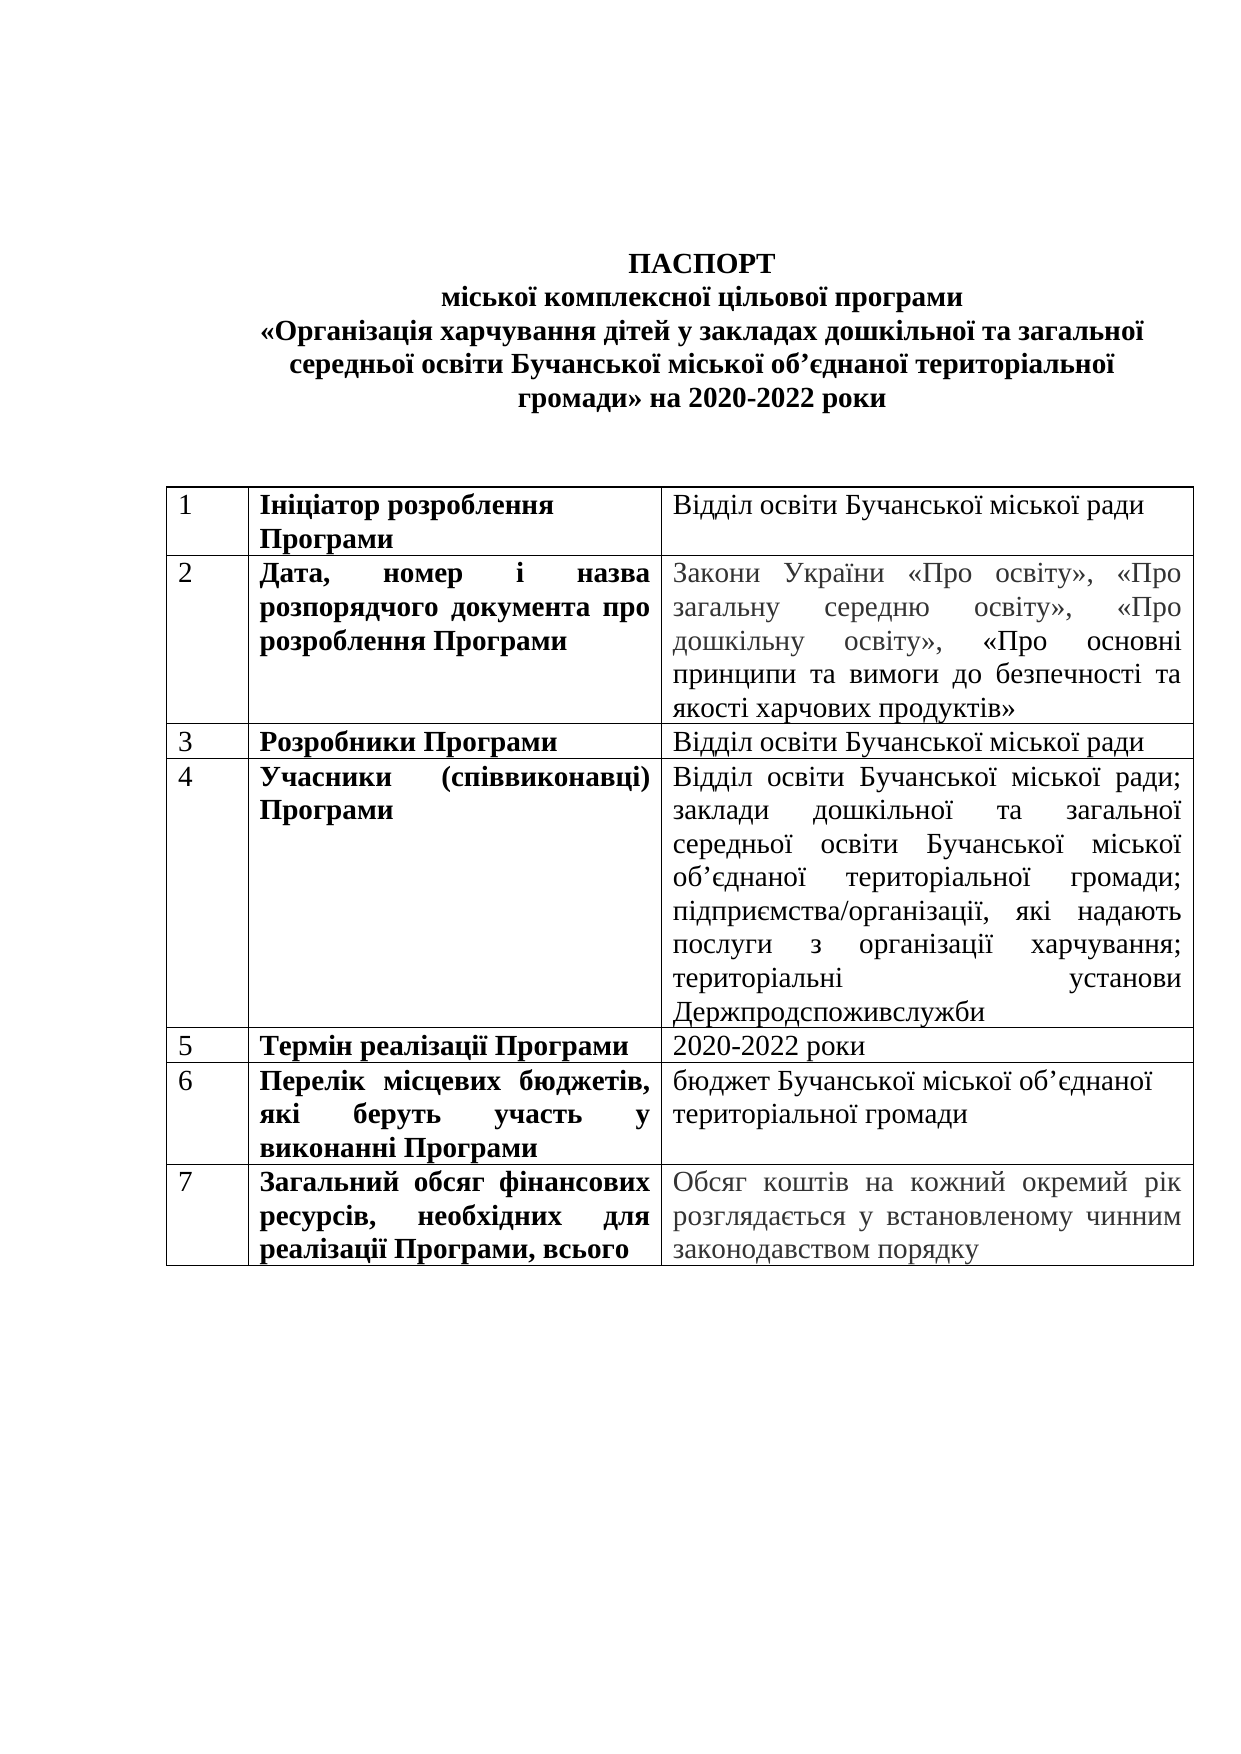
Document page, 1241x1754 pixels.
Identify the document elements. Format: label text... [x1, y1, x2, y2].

table_cell Розробники Програми [249, 724, 661, 758]
table_cell 7 [167, 1165, 248, 1265]
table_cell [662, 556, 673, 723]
table_cell Термін реалізації Програми [249, 1028, 661, 1062]
list міської комплексної цільової програми [252, 279, 1152, 313]
table_cell Відділ освіти Бучанської міської ради; заклади дошкільної та загальної середньої освіти Бучанської міської об’єднаної територіальної громади; підприємства/організації, які надають послуги з організації харчування; територіальні установи Держпродспоживслужби [662, 759, 1193, 1027]
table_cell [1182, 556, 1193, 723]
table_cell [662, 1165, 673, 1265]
table_header Ініціатор розроблення Програми [249, 488, 661, 554]
table_cell 2 [167, 556, 248, 723]
table_cell Перелік місцевих бюджетів, які беруть участь у виконанні Програми [249, 1063, 661, 1163]
table_cell Загальний обсяг фінансових ресурсів, необхідних для реалізації Програми, всього [249, 1165, 661, 1265]
table_cell Учасники (співвиконавці) Програми [249, 759, 661, 1027]
table_header 1 [167, 488, 248, 554]
table_cell Дата, номер і назва розпорядчого документа про розроблення Програми [249, 556, 661, 723]
table_header Відділ освіти Бучанської міської ради [662, 488, 1193, 554]
table_cell Обсяг коштів на кожний окремий рік розглядається у встановленому чинним законодавством порядку [979, 1165, 1193, 1265]
table_cell 4 [167, 759, 248, 1027]
table_cell Відділ освіти Бучанської міської ради [662, 724, 1193, 758]
list ПАСПОРТ [252, 246, 1152, 279]
table_cell бюджет Бучанської міської об’єднаної територіальної громади [662, 1063, 1193, 1163]
table_cell 2020-2022 роки [662, 1028, 1193, 1062]
list «Організація харчування дітей у закладах дошкільної та загальної середньої освіти Бучанської міської об’єднаної територіальної громади» на 2020-2022 роки [252, 313, 1152, 414]
table_cell 6 [167, 1063, 248, 1163]
